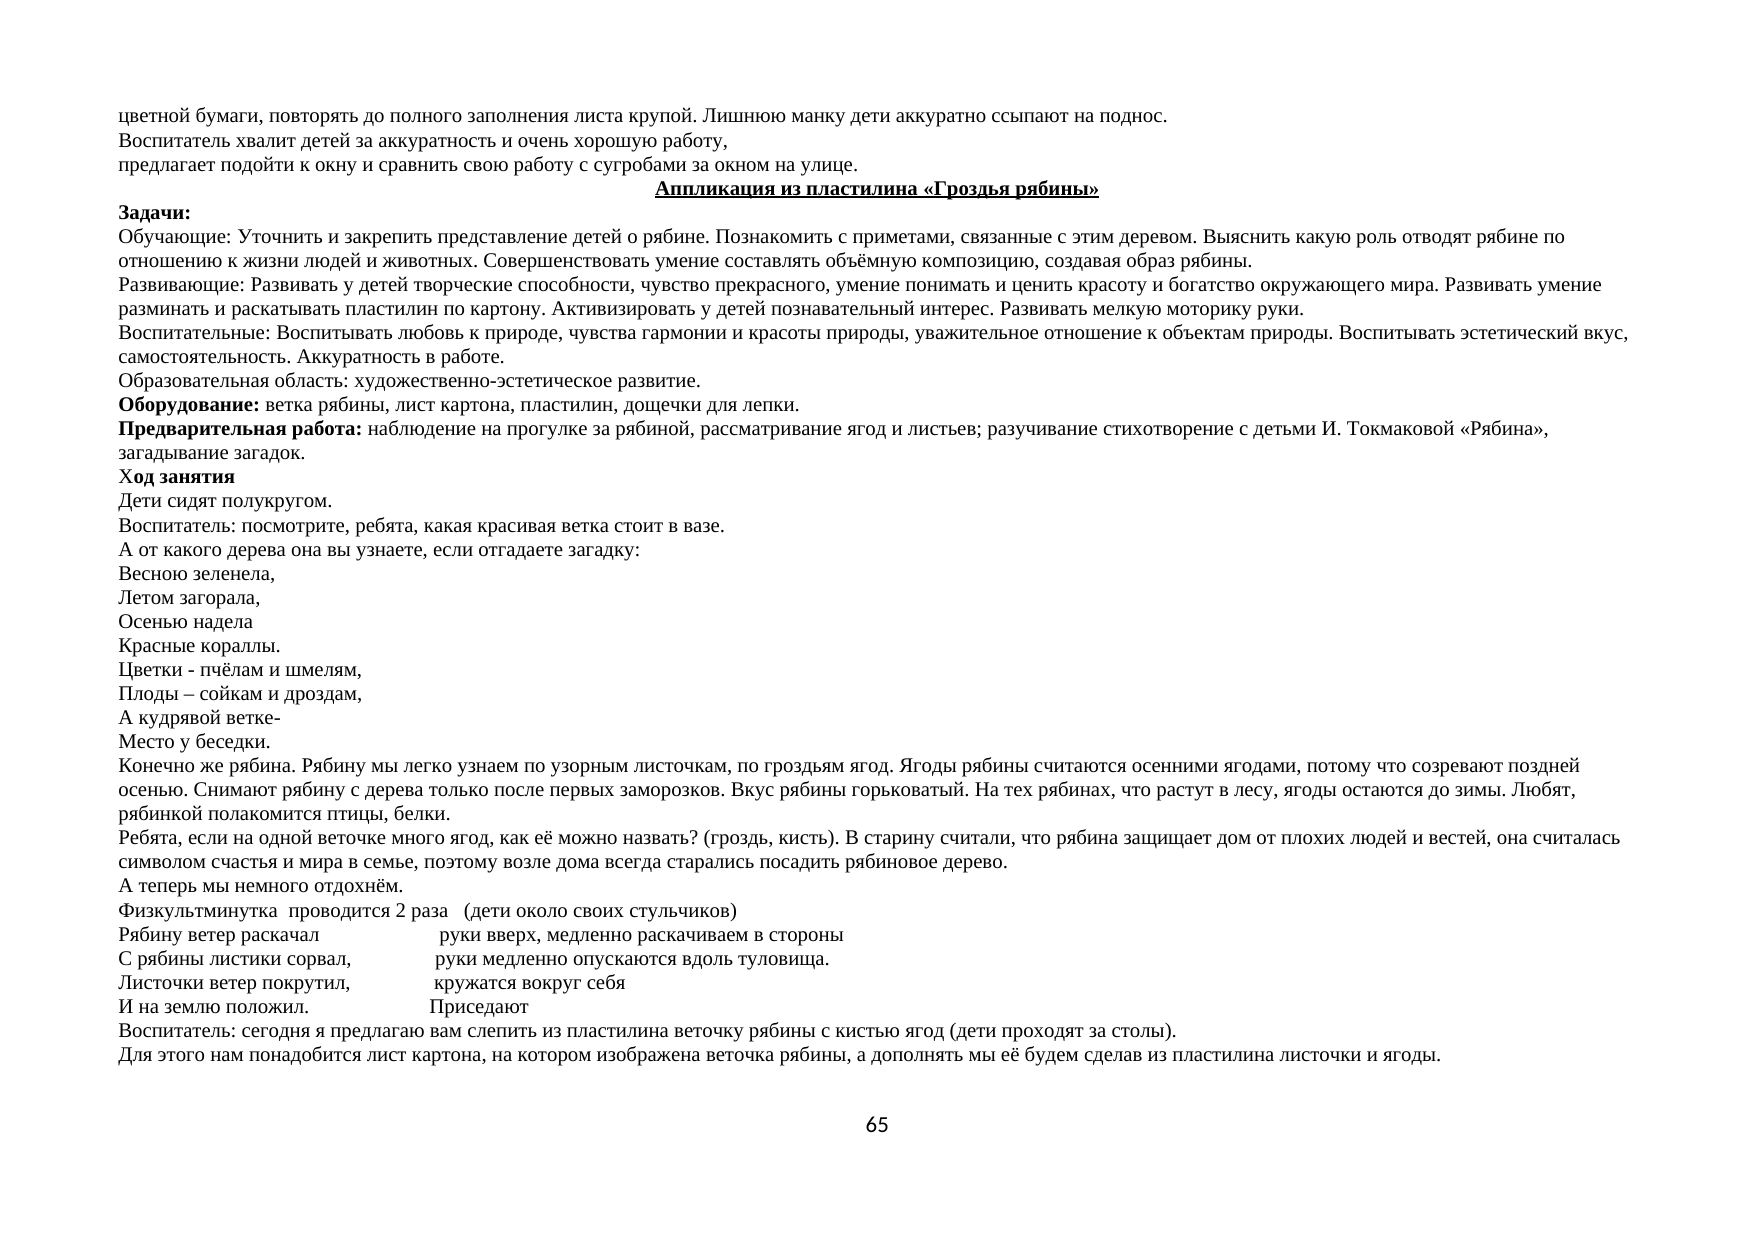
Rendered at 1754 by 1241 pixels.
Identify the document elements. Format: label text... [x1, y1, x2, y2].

text Весною зеленела, [118, 561, 1636, 585]
text А от какого дерева она вы узнаете, если отгадаете загадку: [118, 537, 1636, 561]
text Красные кораллы. [118, 633, 1636, 657]
text предлагает подойти к окну и сравнить свою работу с сугробами за окном на улице. [118, 152, 1636, 176]
text Физкультминутка проводится 2 раза (дети около своих стульчиков) [118, 897, 1636, 922]
text Обучающие: Уточнить и закрепить представление детей о рябине. Познакомить с приметами, связанные с этим деревом. Выяснить какую роль отводят рябине по отношению к жизни людей и животных. Совершенствовать умение составлять объёмную композицию, создавая образ рябины. [118, 224, 1636, 272]
text Осенью надела [118, 609, 1636, 633]
text Конечно же рябина. Рябину мы легко узнаем по узорным листочкам, по гроздьям ягод. Ягоды рябины считаются осенними ягодами, потому что созревают поздней осенью. Снимают рябину с дерева только после первых заморозков. Вкус рябины горьковатый. На тех рябинах, что растут в лесу, ягоды остаются до зимы. Любят, рябинкой полакомится птицы, белки. [118, 753, 1636, 825]
text Воспитатель хвалит детей за аккуратность и очень хорошую работу, [118, 127, 1636, 152]
text Развивающие: Развивать у детей творческие способности, чувство прекрасного, умение понимать и ценить красоту и богатство окружающего мира. Развивать умение разминать и раскатывать пластилин по картону. Активизировать у детей познавательный интерес. Развивать мелкую моторику руки. [118, 272, 1636, 320]
text А кудрявой ветке- [118, 705, 1636, 729]
text А теперь мы немного отдохнём. [118, 873, 1636, 897]
text Плоды – сойкам и дроздам, [118, 681, 1636, 705]
text И на землю положил. Приседают [118, 994, 1636, 1018]
text Дети сидят полукругом. [118, 488, 1636, 512]
text Воспитательные: Воспитывать любовь к природе, чувства гармонии и красоты природы, уважительное отношение к объектам природы. Воспитывать эстетический вкус, самостоятельность. Аккуратность в работе. [118, 320, 1636, 368]
text Ребята, если на одной веточке много ягод, как её можно назвать? (гроздь, кисть). В старину считали, что рябина защищает дом от плохих людей и вестей, она считалась символом счастья и мира в семье, поэтому возле дома всегда старались посадить рябиновое дерево. [118, 825, 1636, 873]
text Для этого нам понадобится лист картона, на котором изображена веточка рябины, а дополнять мы её будем сделав из пластилина листочки и ягоды. [118, 1042, 1636, 1066]
text Предварительная работа: наблюдение на прогулке за рябиной, рассматривание ягод и листьев; разучивание стихотворение с детьми И. Токмаковой «Рябина», загадывание загадок. [118, 416, 1636, 464]
text Воспитатель: посмотрите, ребята, какая красивая ветка стоит в вазе. [118, 512, 1636, 537]
text Задачи: [118, 200, 1636, 224]
text Ход занятия [118, 464, 1636, 488]
text С рябины листики сорвал, руки медленно опускаются вдоль туловища. [118, 946, 1636, 970]
text Оборудование: ветка рябины, лист картона, пластилин, дощечки для лепки. [118, 392, 1636, 416]
text Цветки - пчёлам и шмелям, [118, 657, 1636, 681]
text Рябину ветер раскачал руки вверх, медленно раскачиваем в стороны [118, 922, 1636, 946]
text Аппликация из пластилина «Гроздья рябины» [118, 176, 1636, 200]
text Воспитатель: сегодня я предлагаю вам слепить из пластилина веточку рябины с кистью ягод (дети проходят за столы). [118, 1018, 1636, 1042]
text Летом загорала, [118, 585, 1636, 609]
text Место у беседки. [118, 729, 1636, 753]
text Листочки ветер покрутил, кружатся вокруг себя [118, 970, 1636, 994]
text цветной бумаги, повторять до полного заполнения листа крупой. Лишнюю манку дети аккуратно ссыпают на поднос. [118, 103, 1636, 127]
text Образовательная область: художественно-эстетическое развитие. [118, 368, 1636, 392]
